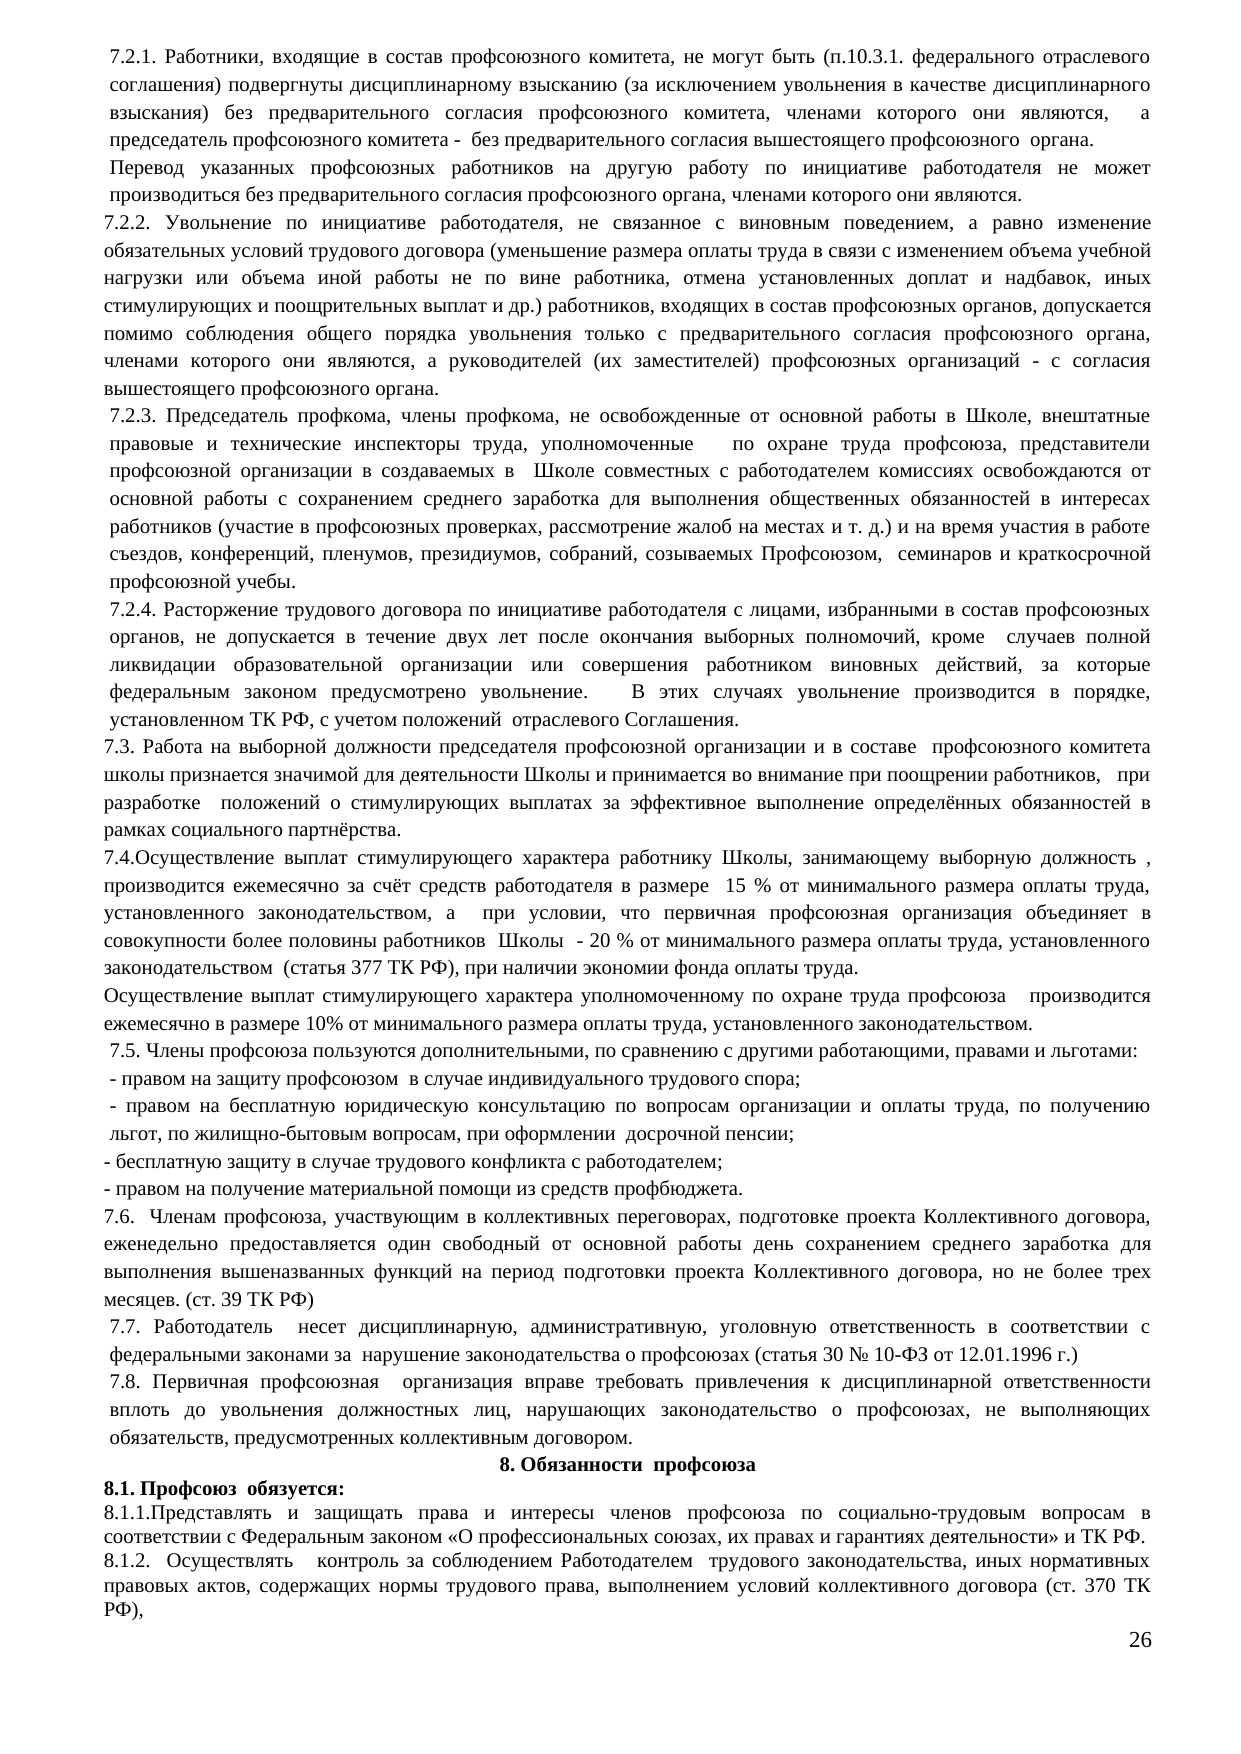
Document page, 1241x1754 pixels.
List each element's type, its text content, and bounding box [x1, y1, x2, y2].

text 7.6. Членам профсоюза, участвующим в коллективных переговорах, подготовке проекта Коллективного договора, еженедельно предоставляется один свободный от основной работы день сохранением среднего заработка для выполнения вышеназванных функций на период подготовки проекта Коллективного договора, но не более трех месяцев. (ст. 39 ТК РФ) [103, 1204, 1152, 1311]
text 7.7. Работодатель несет дисциплинарную, административную, уголовную ответственность в соответствии с федеральными законами за нарушение законодательства о профсоюзах (статья 30 № 10-ФЗ от 12.01.1996 г.) [109, 1314, 1152, 1366]
text 7.2.2. Увольнение по инициативе работодателя, не связанное с виновным поведением, а равно изменение обязательных условий трудового договора (уменьшение размера оплаты труда в связи с изменением объема учебной нагрузки или объема иной работы не по вине работника, отмена установленных доплат и надбавок, иных стимулирующих и поощрительных выплат и др.) работников, входящих в состав профсоюзных органов, допускается помимо соблюдения общего порядка увольнения только с предварительного согласия профсоюзного органа, членами которого они являются, а руководителей (их заместителей) профсоюзных организаций - с согласия вышестоящего профсоюзного органа. [103, 210, 1152, 400]
text 7.2.4. Расторжение трудового договора по инициативе работодателя с лицами, избранными в состав профсоюзных органов, не допускается в течение двух лет после окончания выборных полномочий, кроме случаев полной ликвидации образовательной организации или совершения работником виновных действий, за которые федеральным законом предусмотрено увольнение. В этих случаях увольнение производится в порядке, установленном ТК РФ, с учетом положений отраслевого Соглашения. [109, 596, 1152, 731]
text 8.1. Профсоюз обязуется: [103, 1476, 1152, 1500]
text - правом на получение материальной помощи из средств профбюджета. [103, 1176, 1152, 1200]
text 8. Обязанности профсоюза [103, 1452, 1152, 1476]
text 7.4.Осуществление выплат стимулирующего характера работнику Школы, занимающему выборную должность , производится ежемесячно за счёт средств работодателя в размере 15 % от минимального размера оплаты труда, установленного законодательством, а при условии, что первичная профсоюзная организация объединяет в совокупности более половины работников Школы - 20 % от минимального размера оплаты труда, установленного законодательством (статья 377 ТК РФ), при наличии экономии фонда оплаты труда. [103, 845, 1152, 979]
text 8.1.1.Представлять и защищать права и интересы членов профсоюза по социально-трудовым вопросам в соответствии с Федеральным законом «О профессиональных союзах, их правах и гарантиях деятельности» и ТК РФ. [103, 1500, 1152, 1548]
text 8.1.2. Осуществлять контроль за соблюдением Работодателем трудового законодательства, иных нормативных правовых актов, содержащих нормы трудового права, выполнением условий коллективного договора (ст. 370 ТК РФ), [103, 1548, 1152, 1621]
text 7.5. Члены профсоюза пользуются дополнительными, по сравнению с другими работающими, правами и льготами: [109, 1038, 1152, 1062]
text 7.8. Первичная профсоюзная организация вправе требовать привлечения к дисциплинарной ответственности вплоть до увольнения должностных лиц, нарушающих законодательство о профсоюзах, не выполняющих обязательств, предусмотренных коллективным договором. [109, 1369, 1152, 1449]
text 7.3. Работа на выборной должности председателя профсоюзной организации и в составе профсоюзного комитета школы признается значимой для деятельности Школы и принимается во внимание при поощрении работников, при разработке положений о стимулирующих выплатах за эффективное выполнение определённых обязанностей в рамках социального партнёрства. [103, 734, 1152, 841]
text 7.2.3. Председатель профкома, члены профкома, не освобожденные от основной работы в Школе, внештатные правовые и технические инспекторы труда, уполномоченные по охране труда профсоюза, представители профсоюзной организации в создаваемых в Школе совместных с работодателем комиссиях освобождаются от основной работы с сохранением среднего заработка для выполнения общественных обязанностей в интересах работников (участие в профсоюзных проверках, рассмотрение жалоб на местах и т. д.) и на время участия в работе съездов, конференций, пленумов, президиумов, собраний, созываемых Профсоюзом, семинаров и краткосрочной профсоюзной учебы. [109, 403, 1152, 593]
text - правом на защиту профсоюзом в случае индивидуального трудового спора; [109, 1066, 1152, 1090]
text Осуществление выплат стимулирующего характера уполномоченному по охране труда профсоюза производится ежемесячно в размере 10% от минимального размера оплаты труда, установленного законодательством. [103, 983, 1152, 1034]
text Перевод указанных профсоюзных работников на другую работу по инициативе работодателя не может производиться без предварительного согласия профсоюзного органа, членами которого они являются. [109, 155, 1152, 206]
text - бесплатную защиту в случае трудового конфликта с работодателем; [103, 1148, 1152, 1173]
text - правом на бесплатную юридическую консультацию по вопросам организации и оплаты труда, по получению льгот, по жилищно-бытовым вопросам, при оформлении досрочной пенсии; [109, 1093, 1152, 1145]
text 7.2.1. Работники, входящие в состав профсоюзного комитета, не могут быть (п.10.3.1. федерального отраслевого соглашения) подвергнуты дисциплинарному взысканию (за исключением увольнения в качестве дисциплинарного взыскания) без предварительного согласия профсоюзного комитета, членами которого они являются, а председатель профсоюзного комитета - без предварительного согласия вышестоящего профсоюзного органа. [109, 44, 1152, 151]
